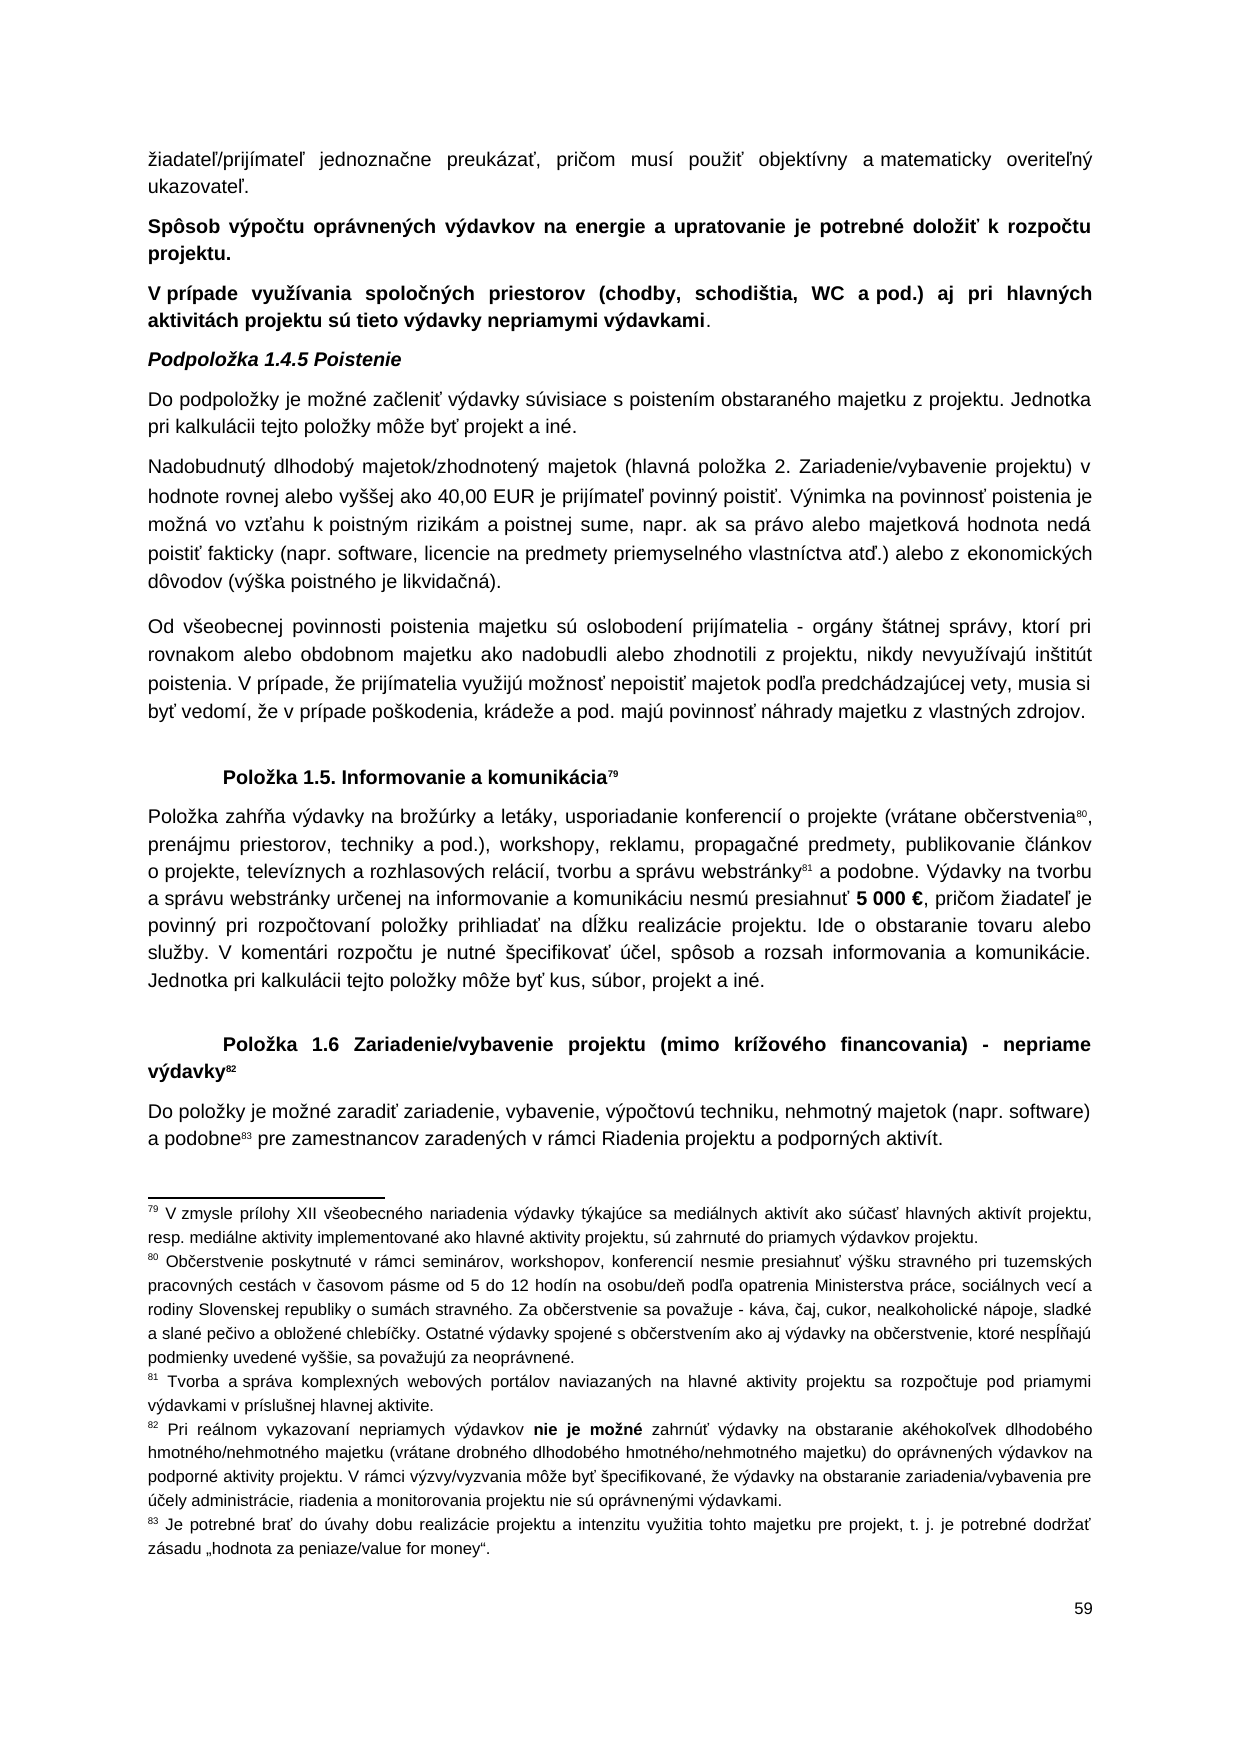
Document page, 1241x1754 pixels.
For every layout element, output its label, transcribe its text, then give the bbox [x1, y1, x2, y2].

text V prípade, že žiadateľ/prijímateľ okrem aktivít vykonávaných v rámci projektu uskutočňuje aj činnosť mimo projektu a/alebo ak pri výdavkoch na energie a upratovanie, ktoré sa využívajú spoločne pre riadenie, administráciu a zároveň odborný personál projektu, si žiadateľ/prijímateľ výdavky na energie a upratovanie využívané na hlavné aktivity projektu bude rozpočtovať osobitne v rámci hlavných aktivít, môže si nárokovať iba pomernú časť výdavkov na energie a upratovanie. Spôsob výpočtu tejto pomernej časti musí žiadateľ/prijímateľ jednoznačne preukázať, pričom musí použiť objektívny a matematicky overiteľný ukazovateľ. [148, 148, 1092, 198]
text Spôsob výpočtu oprávnených výdavkov na energie a upratovanie je potrebné doložiť k rozpočtu projektu. [148, 214, 1092, 264]
text Položka 1.6 Zariadenie/vybavenie projektu (mimo krížového financovania) - nepriame výdavky [148, 1033, 1092, 1083]
text Nadobudnutý dlhodobý majetok/zhodnotený majetok (hlavná položka 2. Zariadenie/vybavenie projektu) v hodnote rovnej alebo vyššej ako 40,00 EUR je prijímateľ povinný poistiť. Výnimka na povinnosť poistenia je možná vo vzťahu k poistným rizikám a poistnej sume, napr. ak sa právo alebo majetková hodnota nedá poistiť fakticky (napr. software, licencie na predmety priemyselného vlastníctva atď.) alebo z ekonomických dôvodov (výška poistného je likvidačná). [148, 455, 1092, 592]
text Podpoložka 1.4.5 Poistenie [148, 348, 1092, 371]
text Od všeobecnej povinnosti poistenia majetku sú oslobodení prijímatelia - orgány štátnej správy, ktorí pri rovnakom alebo obdobnom majetku ako nadobudli alebo zhodnotili z projektu, nikdy nevyužívajú inštitút poistenia. V prípade, že prijímatelia využijú možnosť nepoistiť majetok podľa predchádzajúcej vety, musia si byť vedomí, že v prípade poškodenia, krádeže a pod. majú povinnosť náhrady majetku z vlastných zdrojov. [148, 615, 1092, 722]
text Do podpoložky je možné začleniť výdavky súvisiace s poistením obstaraného majetku z projektu. Jednotka pri kalkulácii tejto položky môže byť projekt a iné. [148, 388, 1092, 438]
text Položka 1.5. Informovanie a komunikácia [148, 766, 1092, 788]
text V prípade využívania spoločných priestorov (chodby, schodištia, WC a pod.) aj pri hlavných aktivitách projektu sú tieto výdavky nepriamymi výdavkami. [148, 281, 1092, 331]
text Do položky je možné zaradiť zariadenie, vybavenie, výpočtovú techniku, nehmotný majetok (napr. software) a podobne pre zamestnancov zaradených v rámci Riadenia projektu a podporných aktivít. [148, 1100, 1092, 1150]
text Položka zahŕňa výdavky na brožúrky a letáky, usporiadanie konferencií o projekte (vrátane občerstvenia, prenájmu priestorov, techniky a pod.), workshopy, reklamu, propagačné predmety, publikovanie článkov o projekte, televíznych a rozhlasových relácií, tvorbu a správu webstránky a podobne. Výdavky na tvorbu a správu webstránky určenej na informovanie a komunikáciu nesmú presiahnuť 5 000 €, pričom žiadateľ je povinný pri rozpočtovaní položky prihliadať na dĺžku realizácie projektu. Ide o obstaranie tovaru alebo služby. V komentári rozpočtu je nutné špecifikovať účel, spôsob a rozsah informovania a komunikácie. Jednotka pri kalkulácii tejto položky môže byť kus, súbor, projekt a iné. [148, 805, 1092, 991]
